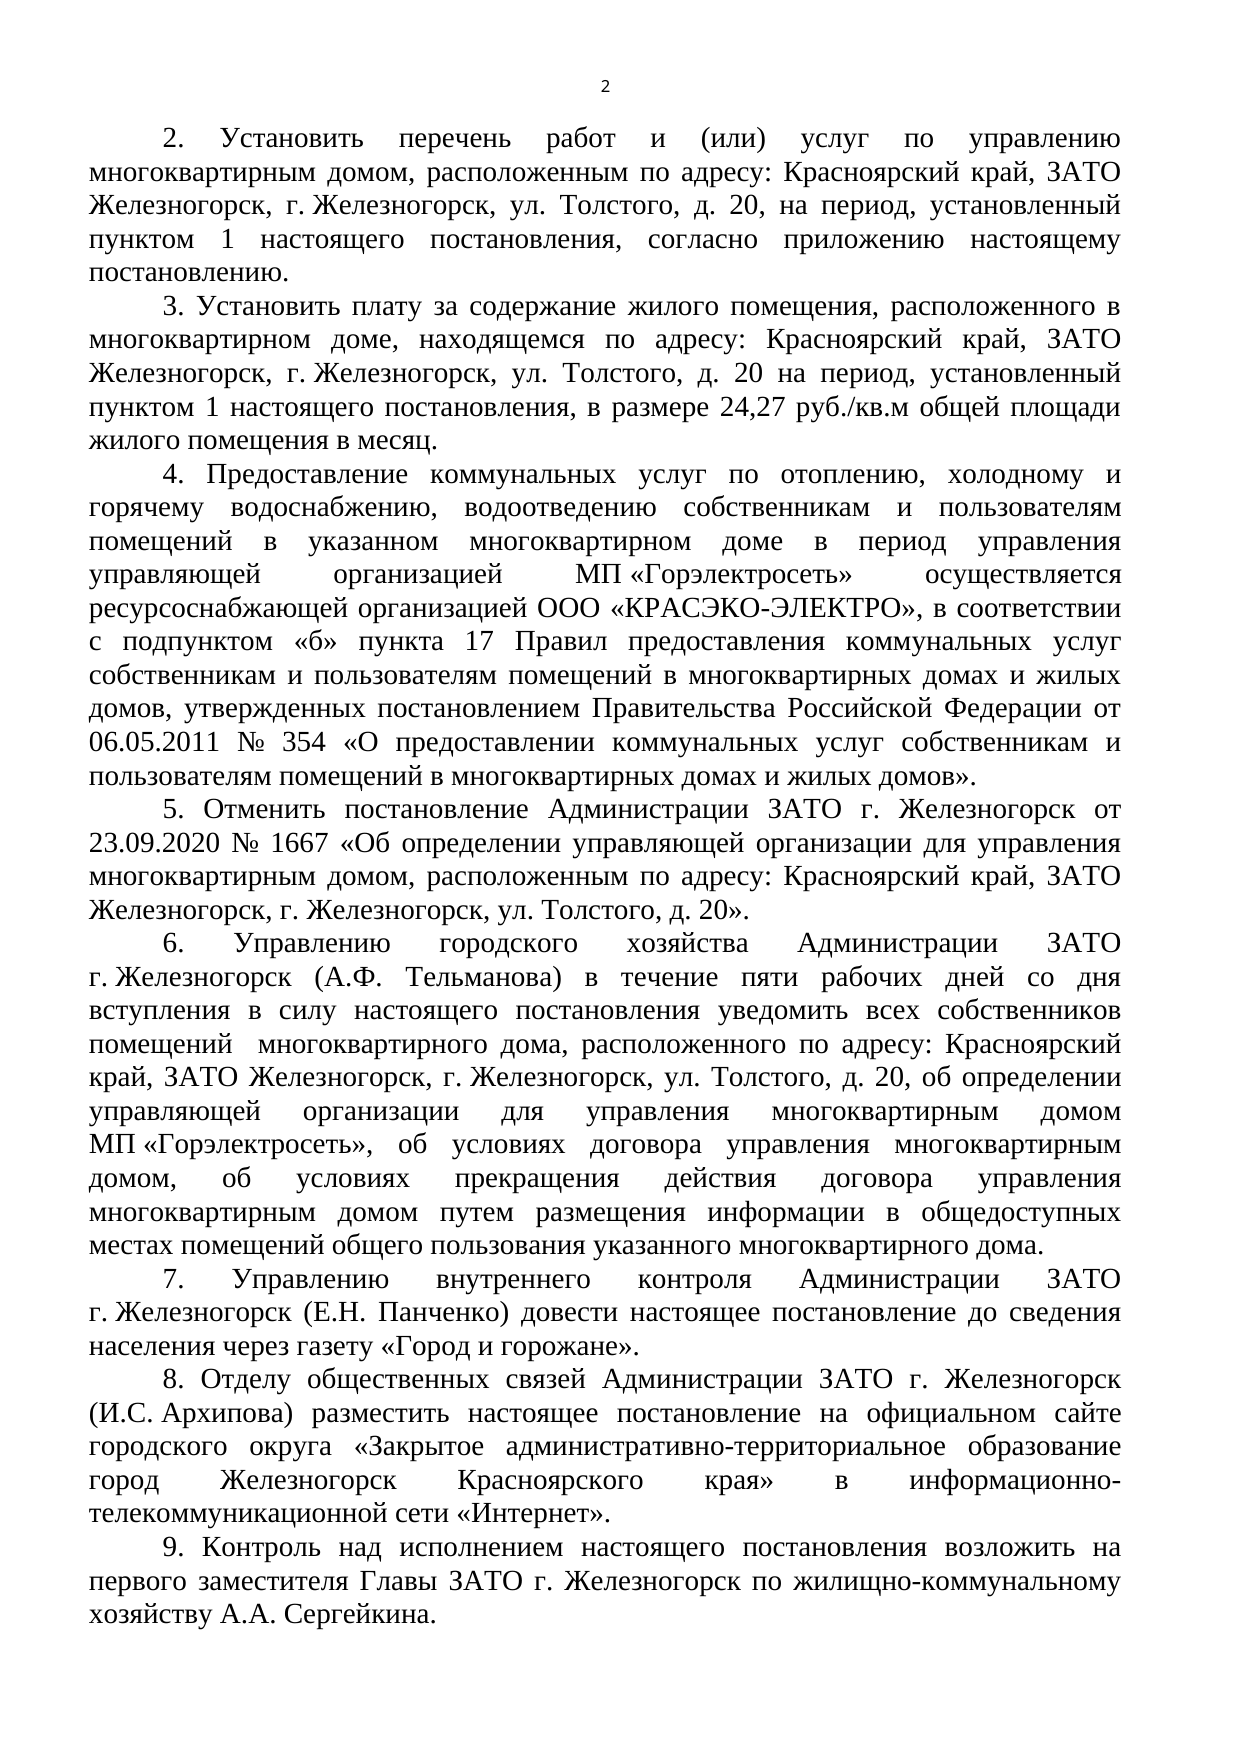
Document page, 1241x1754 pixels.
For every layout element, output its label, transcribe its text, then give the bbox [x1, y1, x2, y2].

title 7. Управлению внутреннего контроля Администрации ЗАТО г. Железногорск (Е.Н. Панченко) довести настоящее постановление до сведения населения через газету «Город и горожане». [89, 1261, 1122, 1361]
text 8. Отделу общественных связей Администрации ЗАТО г. Железногорск (И.С. Архипова) разместить настоящее постановление на официальном сайте городского округа «Закрытое административно-территориальное образование город Железногорск Красноярского края» в информационно-телекоммуникационной сети «Интернет». [89, 1361, 1122, 1529]
title 2. Установить перечень работ и (или) услуг по управлению многоквартирным домом, расположенным по адресу: Красноярский край, ЗАТО Железногорск, г. Железногорск, ул. Толстого, д. 20, на период, установленный пунктом 1 настоящего постановления, согласно приложению настоящему постановлению. [89, 120, 1122, 288]
text 3. Установить плату за содержание жилого помещения, расположенного в многоквартирном доме, находящемся по адресу: Красноярский край, ЗАТО Железногорск, г. Железногорск, ул. Толстого, д. 20 на период, установленный пунктом 1 настоящего постановления, в размере 24,27 руб./кв.м общей площади жилого помещения в месяц. [89, 288, 1122, 456]
title 6. Управлению городского хозяйства Администрации ЗАТО г. Железногорск (А.Ф. Тельманова) в течение пяти рабочих дней со дня вступления в силу настоящего постановления уведомить всех собственников помещений многоквартирного дома, расположенного по адресу: Красноярский край, ЗАТО Железногорск, г. Железногорск, ул. Толстого, д. 20, об определении управляющей организации для управления многоквартирным домом МП «Горэлектросеть», об условиях договора управления многоквартирным домом, об условиях прекращения действия договора управления многоквартирным домом путем размещения информации в общедоступных местах помещений общего пользования указанного многоквартирного дома. [89, 925, 1122, 1261]
text 4. Предоставление коммунальных услуг по отоплению, холодному и горячему водоснабжению, водоотведению собственникам и пользователям помещений в указанном многоквартирном доме в период управления управляющей организацией МП «Горэлектросеть» осуществляется ресурсоснабжающей организацией ООО «КРАСЭКО-ЭЛЕКТРО», в соответствии с подпунктом «б» пункта 17 Правил предоставления коммунальных услуг собственникам и пользователям помещений в многоквартирных домах и жилых домов, утвержденных постановлением Правительства Российской Федерации от 06.05.2011 № 354 «О предоставлении коммунальных услуг собственникам и пользователям помещений в многоквартирных домах и жилых домов». [89, 456, 1122, 791]
text 9. Контроль над исполнением настоящего постановления возложить на первого заместителя Главы ЗАТО г. Железногорск по жилищно-коммунальному хозяйству А.А. Сергейкина. [89, 1529, 1122, 1630]
title 5. Отменить постановление Администрации ЗАТО г. Железногорск от 23.09.2020 № 1667 «Об определении управляющей организации для управления многоквартирным домом, расположенным по адресу: Красноярский край, ЗАТО Железногорск, г. Железногорск, ул. Толстого, д. 20». [89, 791, 1122, 925]
